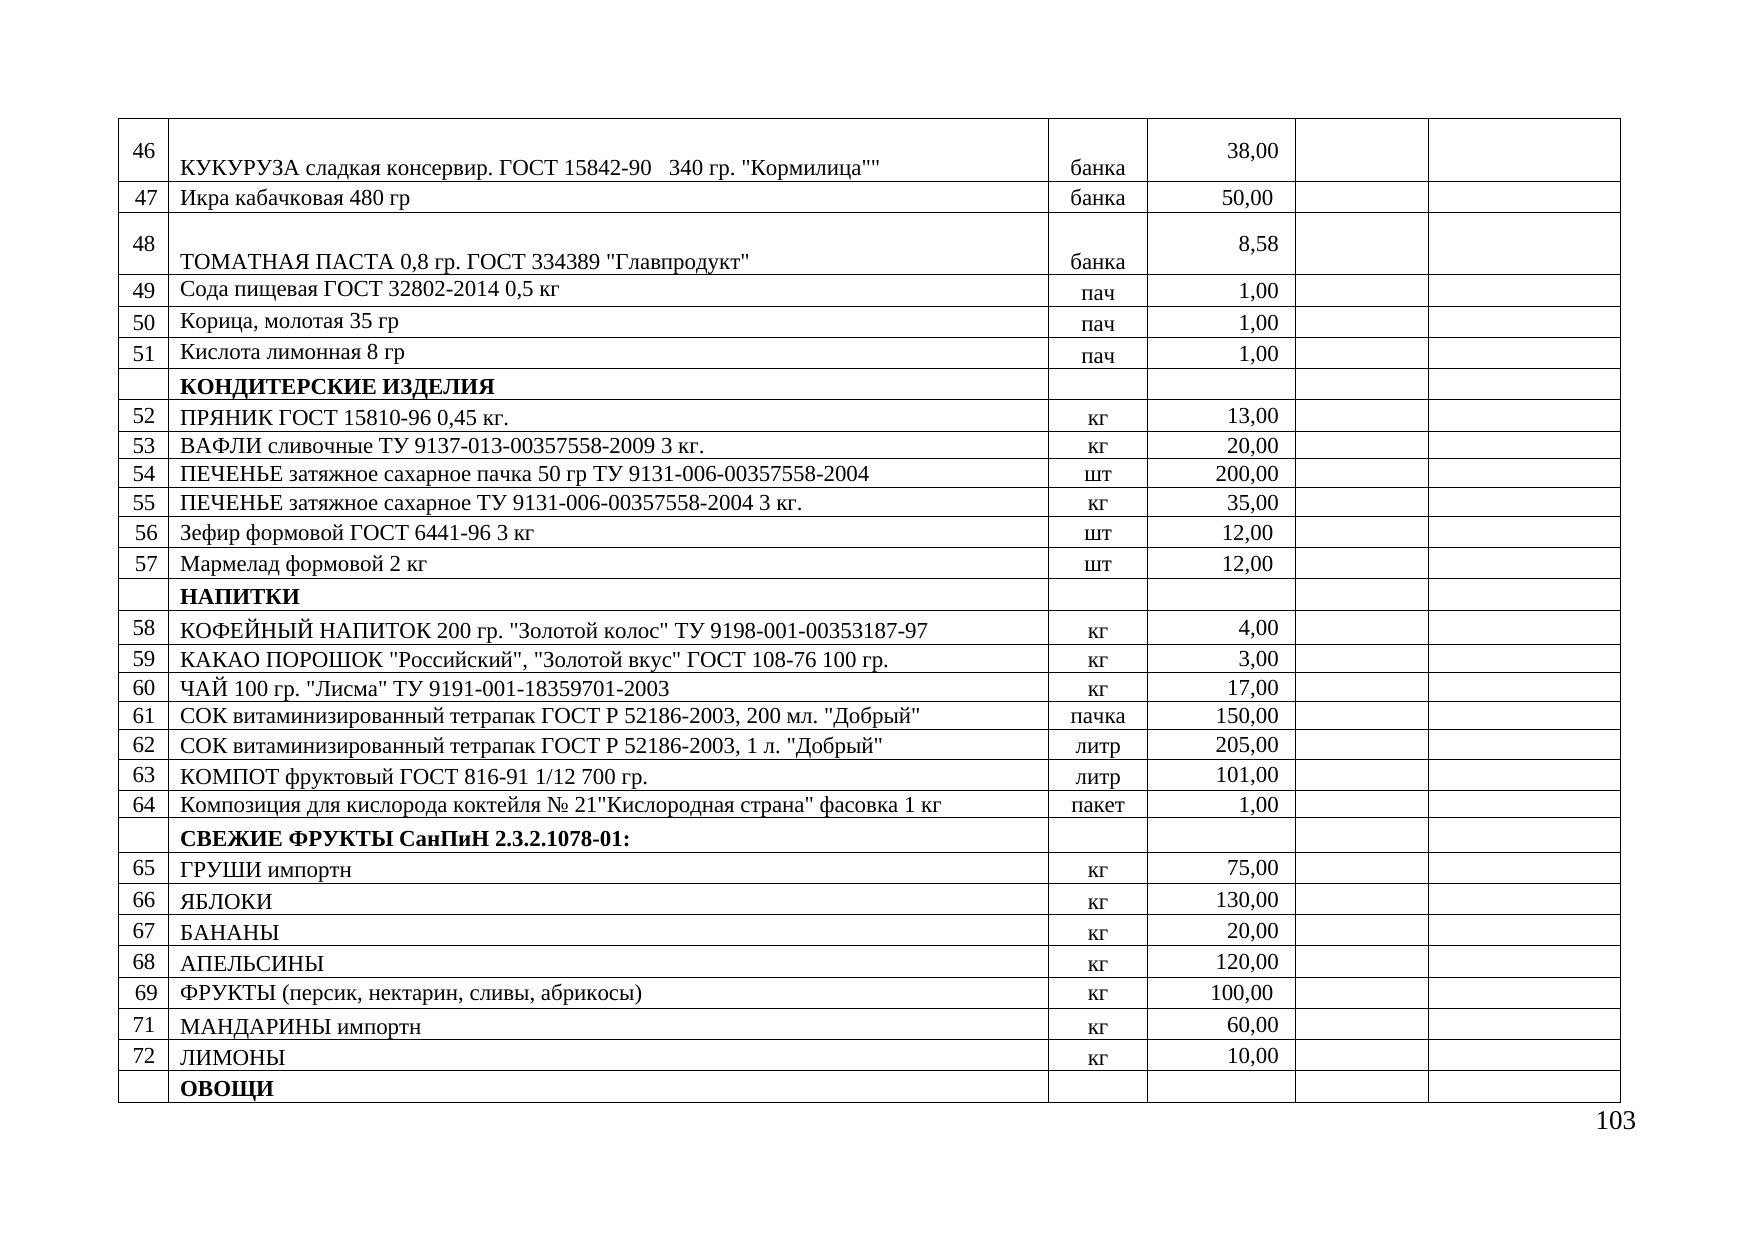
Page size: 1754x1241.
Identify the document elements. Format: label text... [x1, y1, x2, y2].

table_cell [1296, 213, 1428, 274]
table_cell НАПИТКИ [169, 579, 1048, 609]
table_cell [1429, 213, 1620, 274]
table_cell [1148, 1071, 1295, 1102]
table_cell ФРУКТЫ (персик, нектарин, сливы, абрикосы) [169, 978, 1048, 1008]
table_cell 64 [119, 791, 168, 817]
table_cell банка [1049, 182, 1147, 212]
table_cell [1148, 818, 1295, 852]
table_cell ЛИМОНЫ [169, 1040, 1048, 1070]
table_cell 13,00 [1148, 400, 1295, 431]
table_cell кг [1049, 400, 1147, 431]
table_cell Зефир формовой ГОСТ 6441-96 3 кг [169, 517, 1048, 547]
table_cell 100,00 [1148, 978, 1295, 1008]
table_cell кг [1049, 853, 1147, 883]
table_cell пач [1049, 307, 1147, 337]
table_cell [119, 818, 168, 852]
table_cell 67 [119, 915, 168, 945]
table_cell [119, 1071, 168, 1102]
table_cell пакет [1049, 791, 1147, 817]
table_cell [1296, 702, 1428, 729]
table_cell кг [1049, 1009, 1147, 1039]
table_cell СВЕЖИЕ ФРУКТЫ СанПиН 2.3.2.1078-01: [169, 818, 1048, 852]
table_cell [1049, 579, 1147, 609]
table_cell кг [1049, 673, 1147, 701]
table_cell 130,00 [1148, 884, 1295, 914]
table_cell 51 [119, 338, 168, 368]
table_cell [1429, 338, 1620, 368]
table_cell Икра кабачковая 480 гр [169, 182, 1048, 212]
table_cell [1296, 884, 1428, 914]
table_cell [1296, 432, 1428, 458]
table_cell ЧАЙ 100 гр. "Лисма" ТУ 9191-001-18359701-2003 [169, 673, 1048, 701]
table_cell [1296, 818, 1428, 852]
table_cell [1148, 369, 1295, 399]
table_cell [1429, 119, 1620, 181]
table_cell 57 [119, 548, 168, 578]
table_cell кг [1049, 1040, 1147, 1070]
table_cell [1296, 338, 1428, 368]
table_cell 20,00 [1148, 432, 1295, 458]
table_cell 58 [119, 611, 168, 643]
table_cell ПРЯНИК ГОСТ 15810-96 0,45 кг. [169, 400, 1048, 431]
table_cell [1296, 548, 1428, 578]
table_cell 10,00 [1148, 1040, 1295, 1070]
table_cell 50 [119, 307, 168, 337]
table_cell 68 [119, 946, 168, 977]
table_cell [1429, 548, 1620, 578]
table_cell [1429, 1071, 1620, 1102]
table_cell 46 [119, 119, 168, 181]
table_cell 150,00 [1148, 702, 1295, 729]
table_cell 1,00 [1148, 275, 1295, 306]
table_cell [119, 369, 168, 399]
table_cell [1429, 400, 1620, 431]
table_cell ГРУШИ импортн [169, 853, 1048, 883]
table_cell 61 [119, 702, 168, 729]
table_cell МАНДАРИНЫ импортн [169, 1009, 1048, 1039]
table_cell 200,00 [1148, 459, 1295, 487]
table_cell [1296, 978, 1428, 1008]
table_cell [1296, 645, 1428, 672]
table_cell 17,00 [1148, 673, 1295, 701]
table_cell Мармелад формовой 2 кг [169, 548, 1048, 578]
table_cell [1429, 611, 1620, 643]
table_cell 3,00 [1148, 645, 1295, 672]
table_cell 69 [119, 978, 168, 1008]
table_cell [1296, 369, 1428, 399]
table_cell [1429, 673, 1620, 701]
table_cell 53 [119, 432, 168, 458]
table_cell Кислота лимонная 8 гр [169, 338, 1048, 368]
table_cell 54 [119, 459, 168, 487]
table_cell 8,58 [1148, 213, 1295, 274]
table_cell [1429, 579, 1620, 609]
table_cell кг [1049, 915, 1147, 945]
table_cell [1148, 579, 1295, 609]
table_cell шт [1049, 517, 1147, 547]
table_cell кг [1049, 645, 1147, 672]
table_cell КОНДИТЕРСКИЕ ИЗДЕЛИЯ [169, 369, 1048, 399]
table_cell литр [1049, 760, 1147, 790]
table_cell [1296, 760, 1428, 790]
table_cell [1429, 1009, 1620, 1039]
table_cell КОФЕЙНЫЙ НАПИТОК 200 гр. "Золотой колос" ТУ 9198-001-00353187-97 [169, 611, 1048, 643]
table_cell [1296, 915, 1428, 945]
table_cell [1296, 488, 1428, 516]
table_cell 1,00 [1148, 338, 1295, 368]
table_cell КАКАО ПОРОШОК "Российский", "Золотой вкус" ГОСТ 108-76 100 гр. [169, 645, 1048, 672]
table_cell [1296, 182, 1428, 212]
table_cell пач [1049, 338, 1147, 368]
table_cell [1429, 978, 1620, 1008]
table_cell шт [1049, 459, 1147, 487]
table_cell 49 [119, 275, 168, 306]
table_cell 56 [119, 517, 168, 547]
table_cell КУКУРУЗА сладкая консервир. ГОСТ 15842-90 340 гр. "Кормилица"" [169, 119, 1048, 181]
table_cell БАНАНЫ [169, 915, 1048, 945]
table_cell 55 [119, 488, 168, 516]
table_cell [1429, 884, 1620, 914]
table_cell Корица, молотая 35 гр [169, 307, 1048, 337]
table_cell 75,00 [1148, 853, 1295, 883]
table_cell [1429, 853, 1620, 883]
table_cell 12,00 [1148, 517, 1295, 547]
table_cell [1429, 432, 1620, 458]
table_cell кг [1049, 488, 1147, 516]
table_cell 71 [119, 1009, 168, 1039]
table_cell ПЕЧЕНЬЕ затяжное сахарное пачка 50 гр ТУ 9131-006-00357558-2004 [169, 459, 1048, 487]
table_cell [1296, 853, 1428, 883]
table_cell 101,00 [1148, 760, 1295, 790]
table_cell 72 [119, 1040, 168, 1070]
table_cell 48 [119, 213, 168, 274]
table_cell [1429, 645, 1620, 672]
table_cell ЯБЛОКИ [169, 884, 1048, 914]
table_cell [1296, 673, 1428, 701]
table_cell пачка [1049, 702, 1147, 729]
table_cell кг [1049, 978, 1147, 1008]
table_cell 35,00 [1148, 488, 1295, 516]
table_cell [1429, 915, 1620, 945]
table_cell кг [1049, 611, 1147, 643]
table_cell [1429, 702, 1620, 729]
table_cell [1429, 182, 1620, 212]
table_cell [1429, 275, 1620, 306]
table_cell [1429, 946, 1620, 977]
table_cell [119, 579, 168, 609]
table_cell СОК витаминизированный тетрапак ГОСТ Р 52186-2003, 200 мл. "Добрый" [169, 702, 1048, 729]
table_cell 50,00 [1148, 182, 1295, 212]
table_cell 66 [119, 884, 168, 914]
table_cell [1429, 307, 1620, 337]
table_cell [1296, 119, 1428, 181]
table_cell СОК витаминизированный тетрапак ГОСТ Р 52186-2003, 1 л. "Добрый" [169, 730, 1048, 758]
table_cell 59 [119, 645, 168, 672]
table_cell [1296, 946, 1428, 977]
table_cell кг [1049, 432, 1147, 458]
table_cell литр [1049, 730, 1147, 758]
table_cell 52 [119, 400, 168, 431]
table_cell [1429, 488, 1620, 516]
table_cell 4,00 [1148, 611, 1295, 643]
table_cell 65 [119, 853, 168, 883]
table_cell [1296, 517, 1428, 547]
table_cell 120,00 [1148, 946, 1295, 977]
table_cell 38,00 [1148, 119, 1295, 181]
table_cell [1049, 818, 1147, 852]
table_cell кг [1049, 946, 1147, 977]
table_cell [1049, 1071, 1147, 1102]
table_cell 205,00 [1148, 730, 1295, 758]
table_cell [1049, 369, 1147, 399]
table_cell [1429, 730, 1620, 758]
table_cell ОВОЩИ [169, 1071, 1048, 1102]
table_cell кг [1049, 884, 1147, 914]
table_cell АПЕЛЬСИНЫ [169, 946, 1048, 977]
table_cell ВАФЛИ сливочные ТУ 9137-013-00357558-2009 3 кг. [169, 432, 1048, 458]
table_cell 60,00 [1148, 1009, 1295, 1039]
table_cell банка [1049, 213, 1147, 274]
table_cell [1296, 1009, 1428, 1039]
table_cell [1296, 400, 1428, 431]
table_cell [1429, 459, 1620, 487]
table_cell Сода пищевая ГОСТ 32802-2014 0,5 кг [169, 275, 1048, 306]
table_cell шт [1049, 548, 1147, 578]
table_cell 1,00 [1148, 791, 1295, 817]
table_cell [1296, 1040, 1428, 1070]
table_cell пач [1049, 275, 1147, 306]
table_cell [1296, 459, 1428, 487]
table_cell [1429, 517, 1620, 547]
table_cell ПЕЧЕНЬЕ затяжное сахарное ТУ 9131-006-00357558-2004 3 кг. [169, 488, 1048, 516]
table_cell [1296, 1071, 1428, 1102]
table_cell банка [1049, 119, 1147, 181]
table_cell [1429, 760, 1620, 790]
table_cell [1296, 791, 1428, 817]
table_cell [1429, 791, 1620, 817]
table_cell [1296, 307, 1428, 337]
table_cell Композиция для кислорода коктейля № 21"Кислородная страна" фасовка 1 кг [169, 791, 1048, 817]
table_cell ТОМАТНАЯ ПАСТА 0,8 гр. ГОСТ 334389 "Главпродукт" [169, 213, 1048, 274]
table_cell [1296, 611, 1428, 643]
table_cell 47 [119, 182, 168, 212]
table_cell КОМПОТ фруктовый ГОСТ 816-91 1/12 700 гр. [169, 760, 1048, 790]
table_cell 63 [119, 760, 168, 790]
table_cell [1296, 730, 1428, 758]
table_cell [1429, 369, 1620, 399]
table_cell 20,00 [1148, 915, 1295, 945]
table_cell 60 [119, 673, 168, 701]
table_cell [1296, 275, 1428, 306]
table_cell 12,00 [1148, 548, 1295, 578]
table_cell 1,00 [1148, 307, 1295, 337]
table_cell [1429, 818, 1620, 852]
table_cell [1296, 579, 1428, 609]
table_cell 62 [119, 730, 168, 758]
table_cell [1429, 1040, 1620, 1070]
